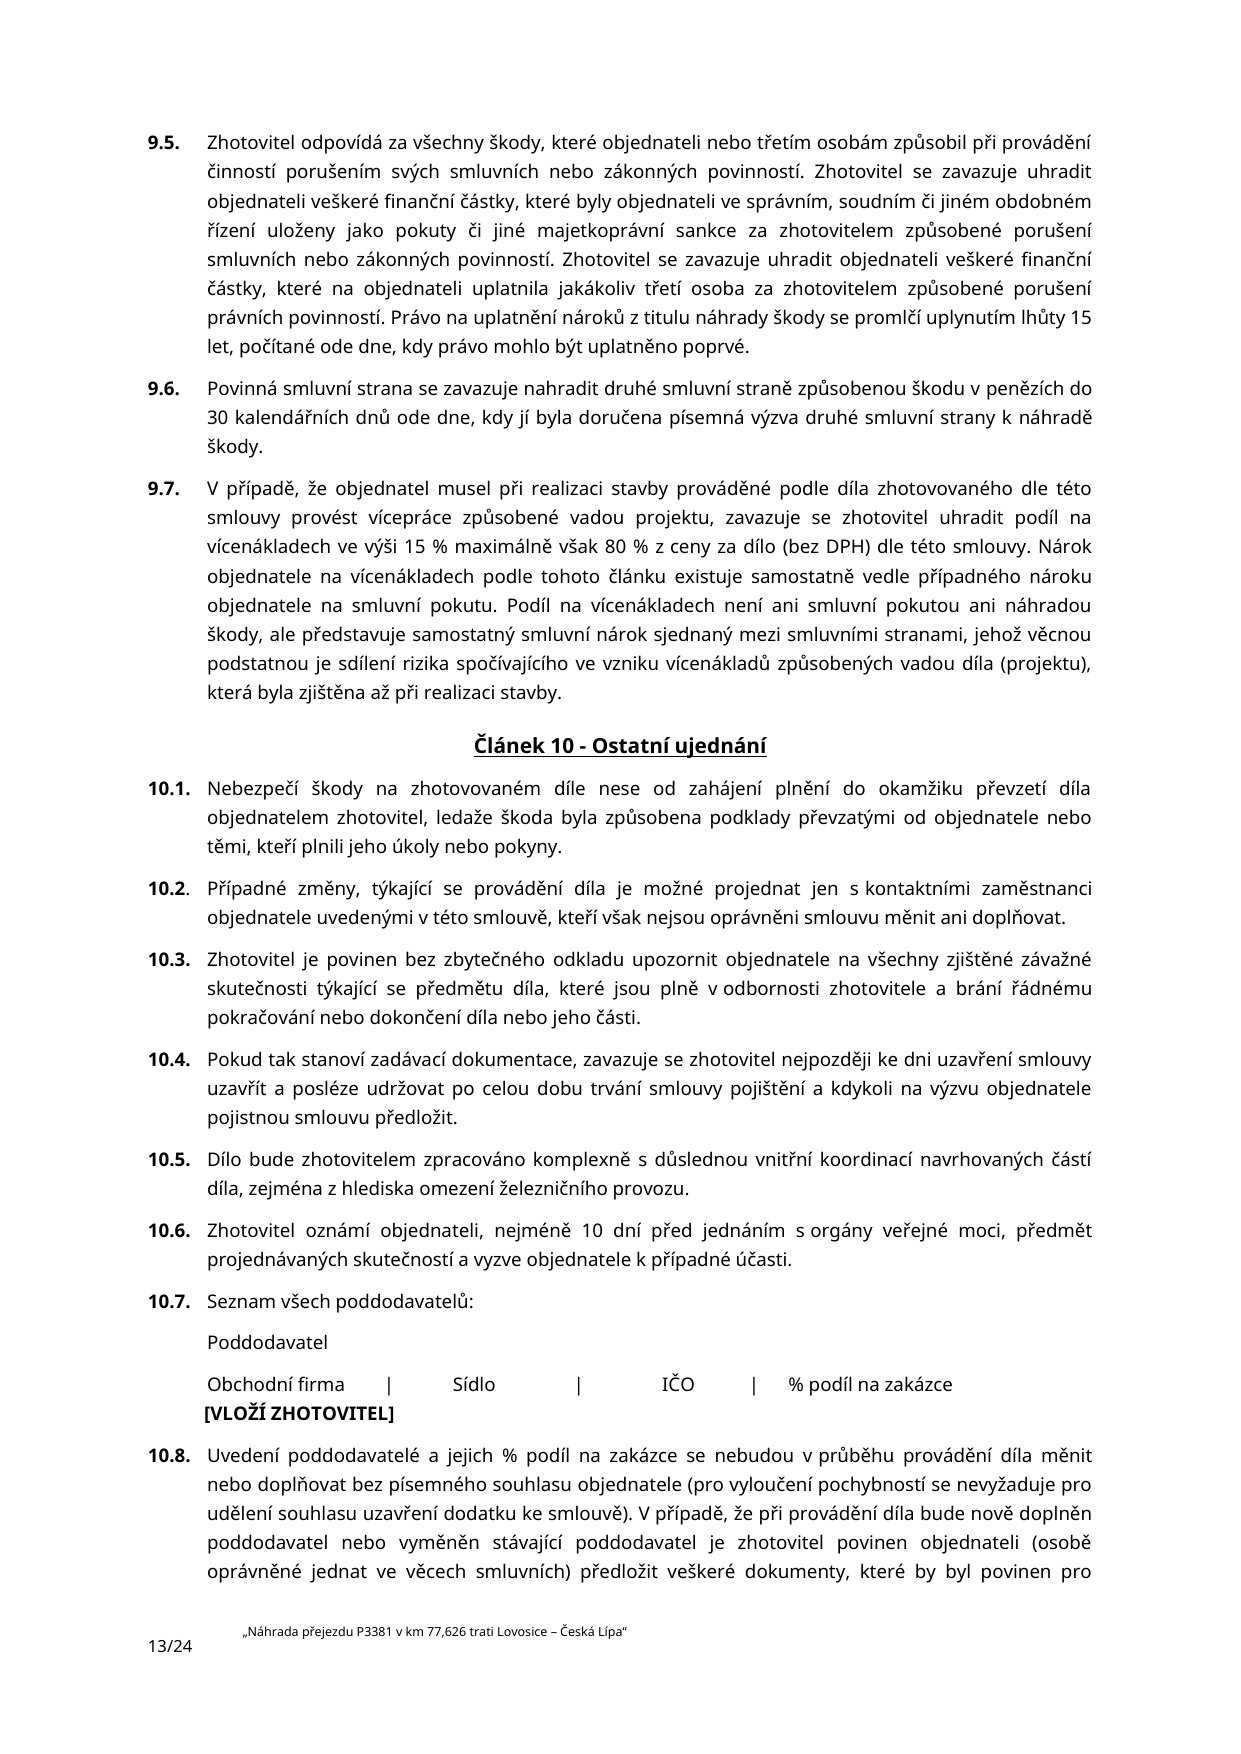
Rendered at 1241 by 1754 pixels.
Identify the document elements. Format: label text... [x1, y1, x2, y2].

text 10.5. Dílo bude zhotovitelem zpracováno komplexně s důslednou vnitřní koordinací navrhovaných částí díla, zejména z hlediska omezení železničního provozu. [148, 1143, 1092, 1201]
text Poddodavatel [204, 1326, 1092, 1356]
text 10.4. Pokud tak stanoví zadávací dokumentace, zavazuje se zhotovitel nejpozději ke dni uzavření smlouvy uzavřít a posléze udržovat po celou dobu trvání smlouvy pojištění a kdykoli na výzvu objednatele pojistnou smlouvu předložit. [148, 1043, 1092, 1131]
text 10.1. Nebezpečí škody na zhotovovaném díle nese od zahájení plnění do okamžiku převzetí díla objednatelem zhotovitel, ledaže škoda byla způsobena podklady převzatými od objednatele nebo těmi, kteří plnili jeho úkoly nebo pokyny. [148, 772, 1092, 860]
text Obchodní firma | Sídlo | IČO | % podíl na zakázce [151, 1368, 1092, 1397]
text 10.2. Případné změny, týkající se provádění díla je možné projednat jen s kontaktními zaměstnanci objednatele uvedenými v této smlouvě, kteří však nejsou oprávněni smlouvu měnit ani doplňovat. [148, 872, 1092, 931]
text 10.3. Zhotovitel je povinen bez zbytečného odkladu upozornit objednatele na všechny zjištěné závažné skutečnosti týkající se předmětu díla, které jsou plně v odbornosti zhotovitele a brání řádnému pokračování nebo dokončení díla nebo jeho části. [148, 943, 1092, 1031]
text 9.5. Zhotovitel odpovídá za všechny škody, které objednateli nebo třetím osobám způsobil při provádění činností porušením svých smluvních nebo zákonných povinností. Zhotovitel se zavazuje uhradit objednateli veškeré finanční částky, které byly objednateli ve správním, soudním či jiném obdobném řízení uloženy jako pokuty či jiné majetkoprávní sankce za zhotovitelem způsobené porušení smluvních nebo zákonných povinností. Zhotovitel se zavazuje uhradit objednateli veškeré finanční částky, které na objednateli uplatnila jakákoliv třetí osoba za zhotovitelem způsobené porušení právních povinností. Právo na uplatnění nároků z titulu náhrady škody se promlčí uplynutím lhůty 15 let, počítané ode dne, kdy právo mohlo být uplatněno poprvé. [148, 126, 1092, 360]
text 10.7. Seznam všech poddodavatelů: [148, 1285, 1092, 1314]
subtitle Článek 10 - Ostatní ujednání [148, 731, 1092, 760]
text 9.7. V případě, že objednatel musel při realizaci stavby prováděné podle díla zhotovovaného dle této smlouvy provést vícepráce způsobené vadou projektu, zavazuje se zhotovitel uhradit podíl na vícenákladech ve výši 15 % maximálně však 80 % z ceny za dílo (bez DPH) dle této smlouvy. Nárok objednatele na vícenákladech podle tohoto článku existuje samostatně vedle případného nároku objednatele na smluvní pokutu. Podíl na vícenákladech není ani smluvní pokutou ani náhradou škody, ale představuje samostatný smluvní nárok sjednaný mezi smluvními stranami, jehož věcnou podstatnou je sdílení rizika spočívajícího ve vzniku vícenákladů způsobených vadou díla (projektu), která byla zjištěna až při realizaci stavby. [148, 472, 1092, 706]
text 10.6. Zhotovitel oznámí objednateli, nejméně 10 dní před jednáním s orgány veřejné moci, předmět projednávaných skutečností a vyzve objednatele k případné účasti. [148, 1214, 1092, 1272]
text [VLOŽÍ ZHOTOVITEL] [148, 1397, 1092, 1426]
text 9.6. Povinná smluvní strana se zavazuje nahradit druhé smluvní straně způsobenou škodu v penězích do 30 kalendářních dnů ode dne, kdy jí byla doručena písemná výzva druhé smluvní strany k náhradě škody. [148, 372, 1092, 460]
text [148, 1439, 1092, 1585]
